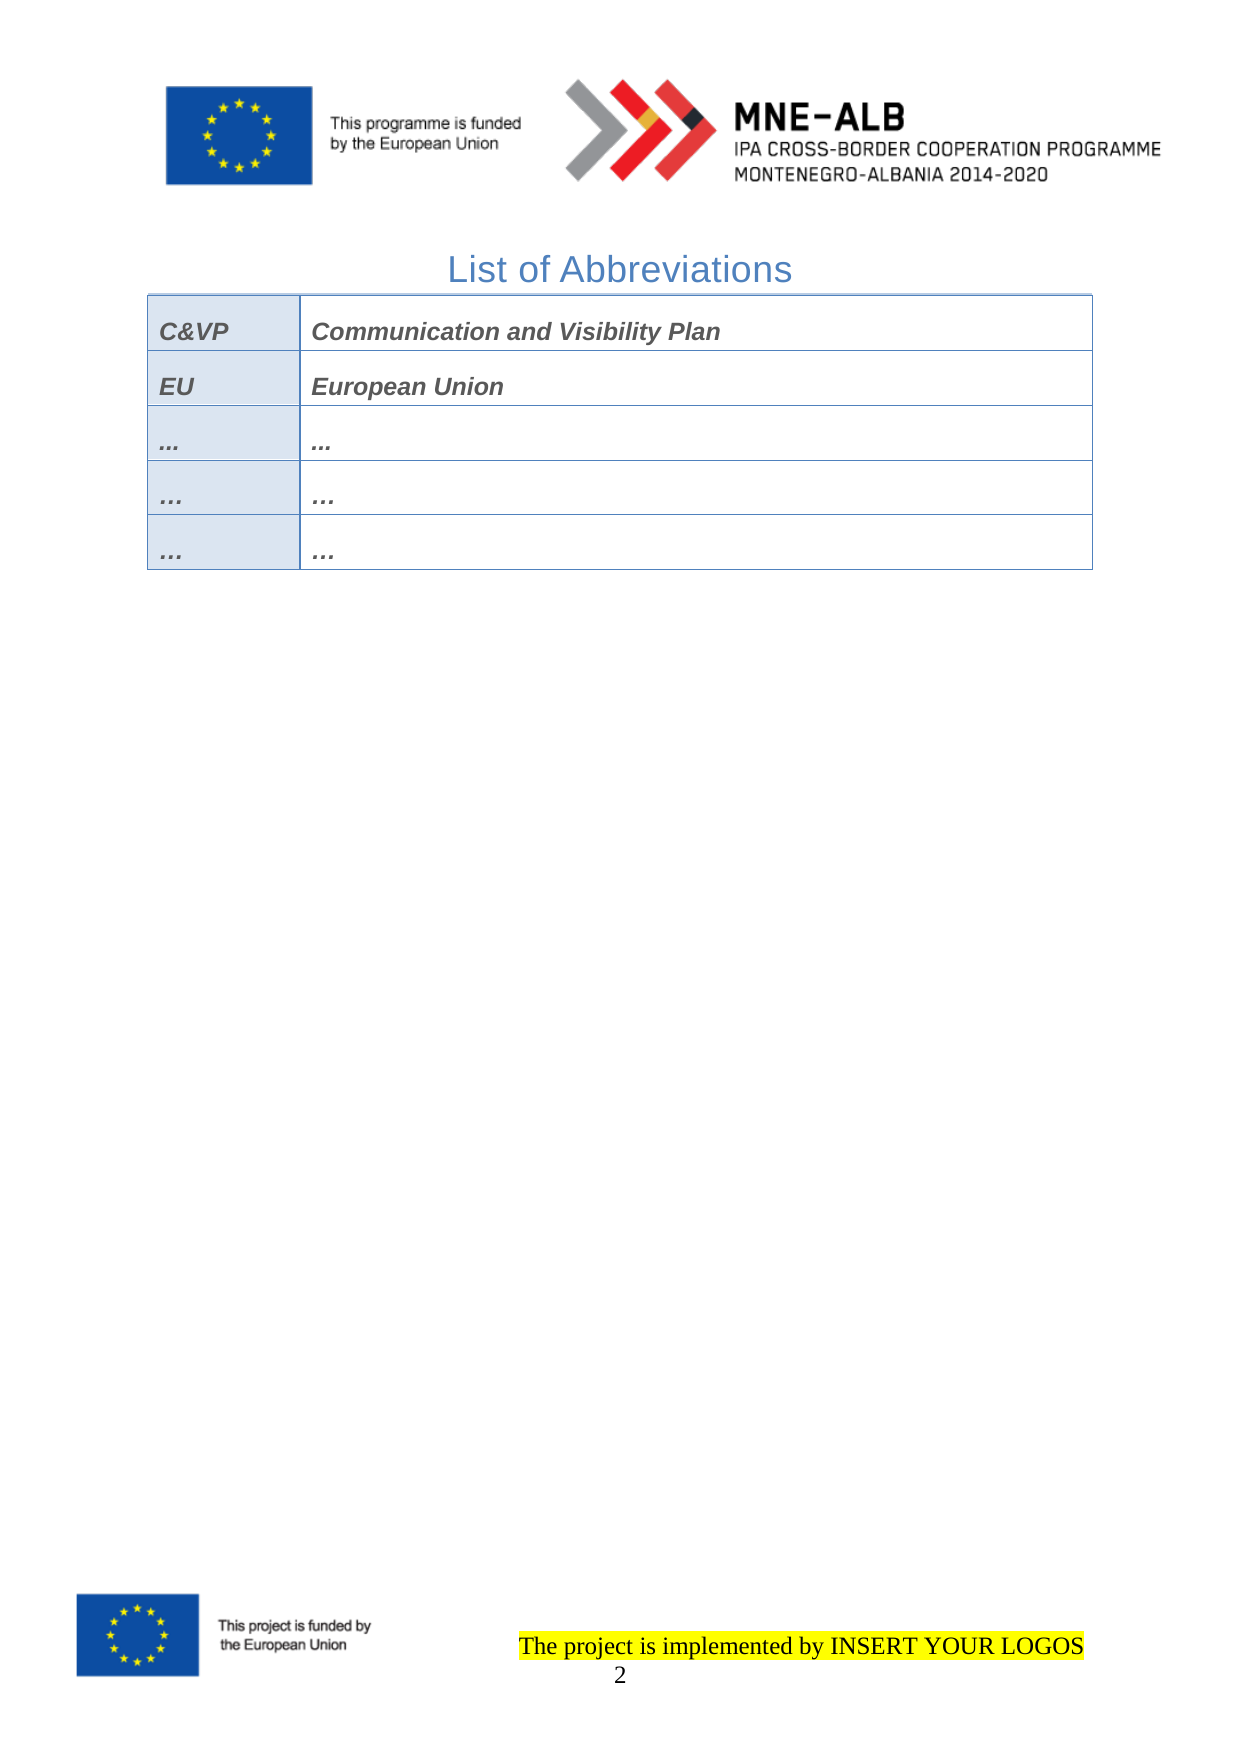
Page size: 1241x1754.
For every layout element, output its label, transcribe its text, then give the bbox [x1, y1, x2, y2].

table_cell European Union [301, 351, 1092, 404]
table_cell ... [301, 406, 1092, 459]
table_cell ... [148, 406, 299, 459]
table_cell … [148, 461, 299, 514]
table_header C&VP [148, 296, 299, 350]
picture [159, 68, 1198, 197]
table_cell … [301, 461, 1092, 514]
title List of Abbreviations [148, 247, 1092, 293]
picture [76, 1578, 393, 1693]
table_header Communication and Visibility Plan [301, 296, 1092, 350]
table_cell EU [148, 351, 299, 404]
table_cell … [301, 515, 1092, 569]
table_cell … [148, 515, 299, 569]
